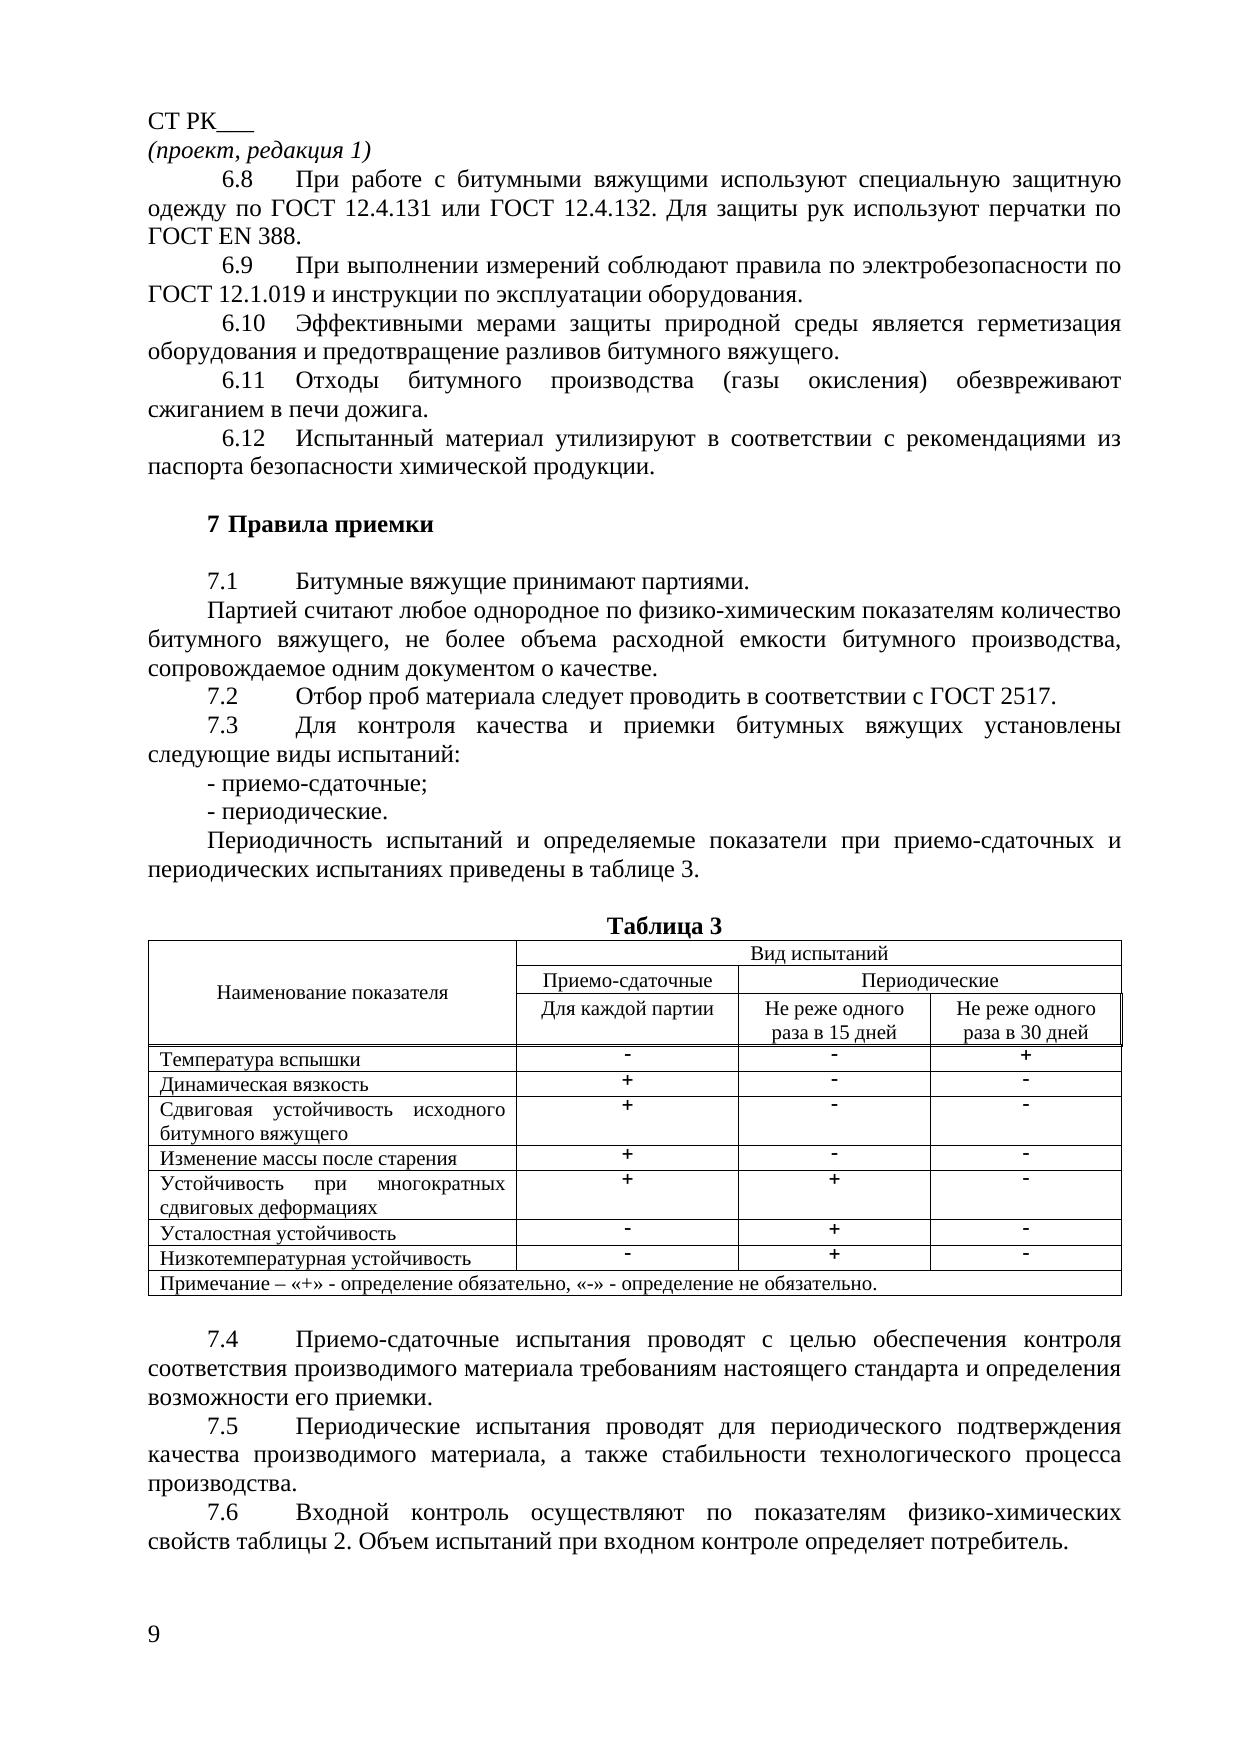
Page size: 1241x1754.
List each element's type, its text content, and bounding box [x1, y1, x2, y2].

table_cell [931, 1171, 1121, 1219]
text 7.2 Отбор проб материала следует проводить в соответствии с ГОСТ 2517. [148, 681, 1122, 710]
table_cell [517, 1220, 738, 1244]
text 7.1 Битумные вяжущие принимают партиями. [148, 566, 1122, 595]
text 7.5 Периодические испытания проводят для периодического подтверждения качества производимого материала, а также стабильности технологического процесса производства. [148, 1411, 1122, 1497]
table_cell Изменение массы после старения [149, 1146, 516, 1170]
table_cell Не реже одного раза в 15 дней [739, 994, 930, 1044]
table_cell [739, 1246, 930, 1269]
text Периодичность испытаний и определяемые показатели при приемо-сдаточных и периодических испытаниях приведены в таблице 3. [148, 825, 1122, 883]
table_cell Примечание – «+» - определение обязательно, «-» - определение не обязательно. [149, 1271, 1121, 1295]
table_header Наименование показателя [149, 941, 516, 1044]
text - приемо-сдаточные; [148, 768, 1122, 796]
text 6.12 Испытанный материал утилизируют в соответствии с рекомендациями из паспорта безопасности химической продукции. [148, 423, 1122, 480]
table_cell Температура вспышки [149, 1047, 516, 1071]
table_cell [931, 1072, 1121, 1096]
table_header Вид испытаний [517, 941, 1121, 965]
text 7 Правила приемки [148, 509, 1122, 538]
table_cell Сдвиговая устойчивость исходного битумного вяжущего [149, 1097, 516, 1145]
table_cell [739, 1146, 930, 1170]
text 7.3 Для контроля качества и приемки битумных вяжущих установлены следующие виды испытаний: [148, 710, 1122, 768]
table_cell Устойчивость при многократных сдвиговых деформациях [149, 1171, 516, 1219]
table_cell [931, 1047, 1121, 1071]
table_cell [931, 1220, 1121, 1244]
table_cell Усталостная устойчивость [149, 1220, 516, 1244]
text Таблица 3 [148, 911, 1122, 940]
text 7.6 Входной контроль осуществляют по показателям физико-химических свойств таблицы 2. Объем испытаний при входном контроле определяет потребитель. [148, 1497, 1122, 1554]
table_cell [517, 1171, 738, 1219]
text 6.11 Отходы битумного производства (газы окисления) обезвреживают сжиганием в печи дожига. [148, 365, 1122, 423]
table_cell Периодические [739, 966, 1121, 992]
table_cell [931, 1146, 1121, 1170]
table_cell Для каждой партии [517, 994, 738, 1044]
table_cell [739, 1220, 930, 1244]
table_cell [931, 1097, 1121, 1145]
text - периодические. [148, 796, 1122, 825]
text Партией считают любое однородное по физико-химическим показателям количество битумного вяжущего, не более объема расходной емкости битумного производства, сопровождаемое одним документом о качестве. [148, 595, 1122, 681]
table_cell [739, 1072, 930, 1096]
table_cell [739, 1047, 930, 1071]
table_cell [517, 1146, 738, 1170]
text 6.10 Эффективными мерами защиты природной среды является герметизация оборудования и предотвращение разливов битумного вяжущего. [148, 308, 1122, 365]
text 7.4 Приемо-сдаточные испытания проводят с целью обеспечения контроля соответствия производимого материала требованиям настоящего стандарта и определения возможности его приемки. [148, 1324, 1122, 1411]
table_cell [517, 1072, 738, 1096]
table_cell [739, 1171, 930, 1219]
table_cell [517, 1246, 738, 1269]
table_cell Низкотемпературная устойчивость [149, 1246, 516, 1269]
table_cell [739, 1097, 930, 1145]
table_cell Динамическая вязкость [149, 1072, 516, 1096]
table_cell Не реже одного раза в 30 дней [931, 994, 1120, 1044]
table_cell [517, 1047, 738, 1071]
table_cell [517, 1097, 738, 1145]
text 6.8 При работе с битумными вяжущими используют специальную защитную одежду по ГОСТ 12.4.131 или ГОСТ 12.4.132. Для защиты рук используют перчатки по ГОСТ EN 388. [148, 164, 1122, 250]
table_cell Приемо-сдаточные [517, 966, 738, 992]
table_cell [931, 1246, 1121, 1269]
text 6.9 При выполнении измерений соблюдают правила по электробезопасности по ГОСТ 12.1.019 и инструкции по эксплуатации оборудования. [148, 250, 1122, 308]
